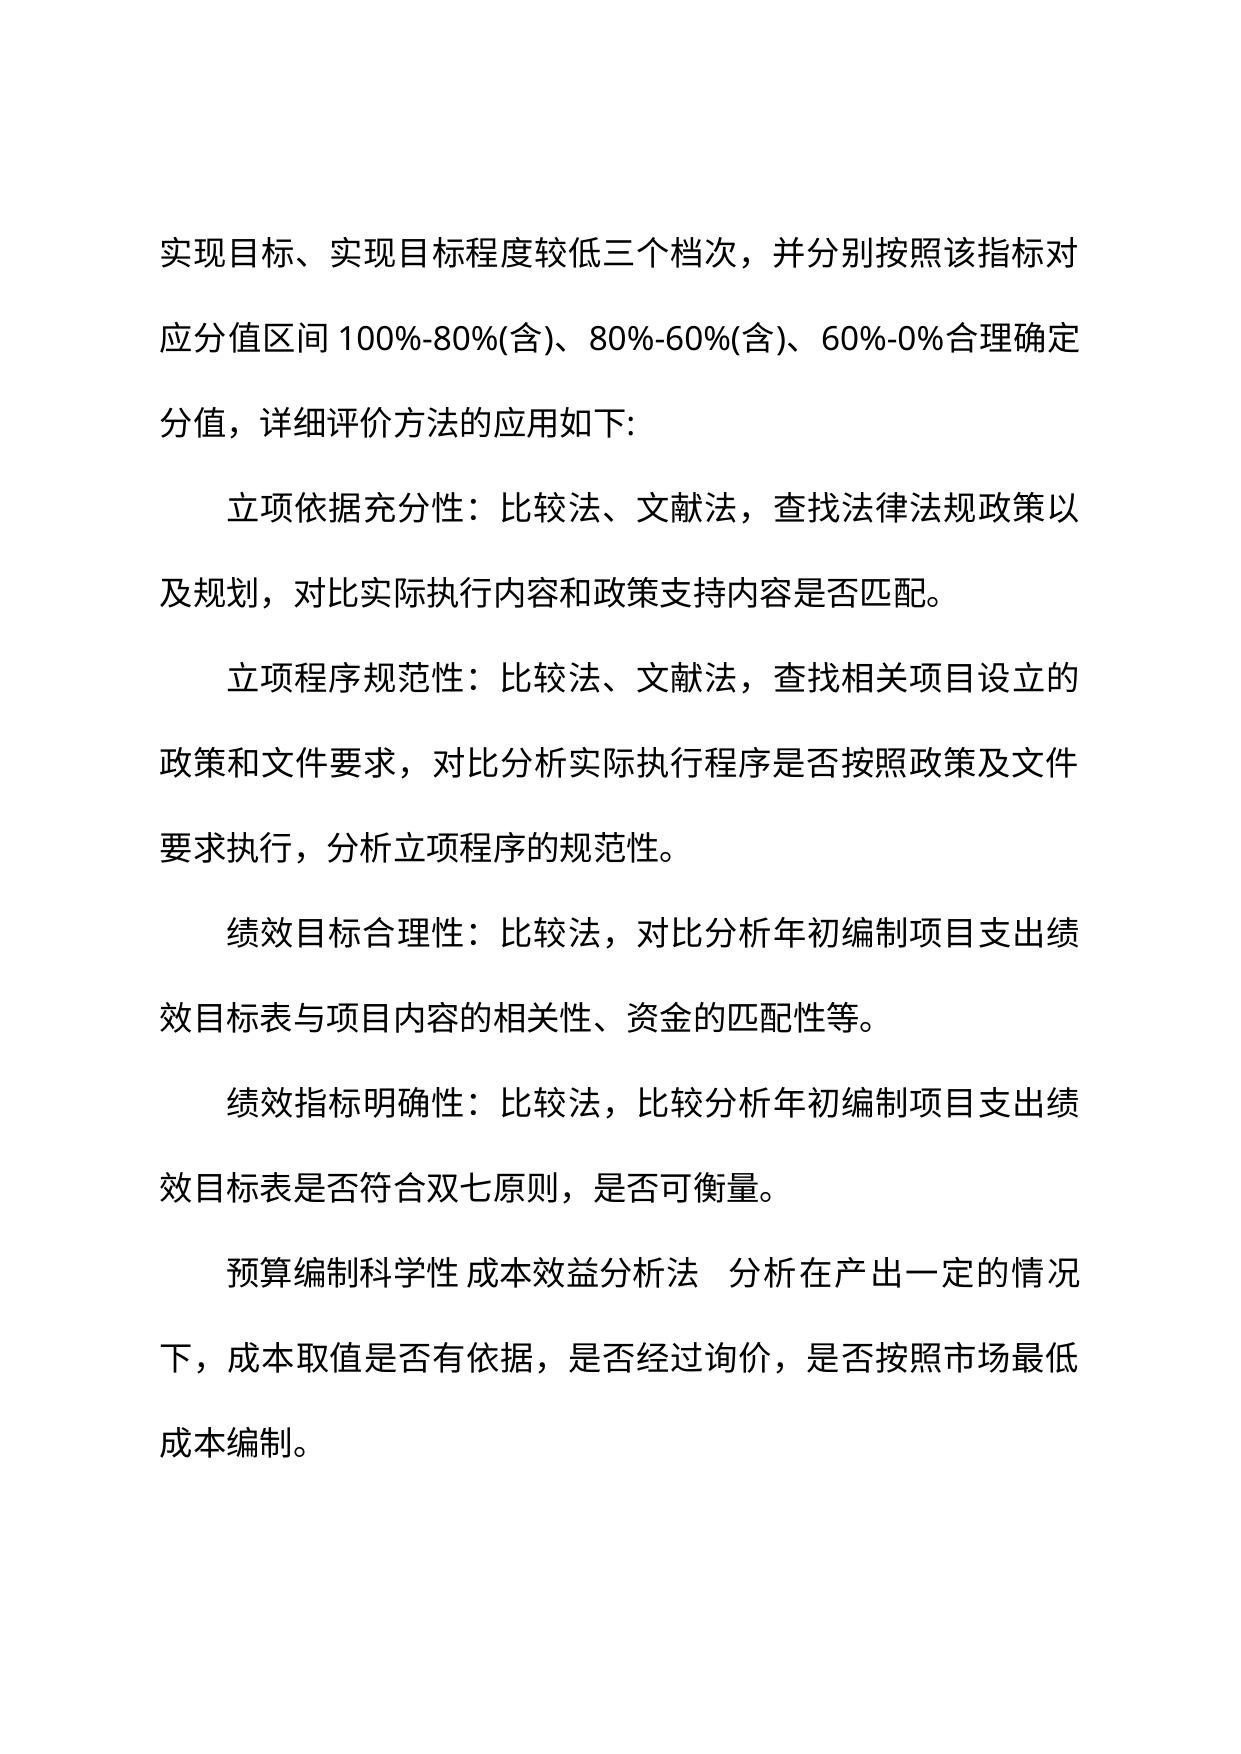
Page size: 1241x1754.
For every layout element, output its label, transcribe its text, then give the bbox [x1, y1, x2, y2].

text 绩效目标合理性：比较法，对比分析年初编制项目支出绩效目标表与项目内容的相关性、资金的匹配性等。 [159, 889, 1081, 1059]
text 立项依据充分性：比较法、文献法，查找法律法规政策以及规划，对比实际执行内容和政策支持内容是否匹配。 [159, 464, 1081, 634]
text 绩效指标明确性：比较法，比较分析年初编制项目支出绩效目标表是否符合双七原则，是否可衡量。 [159, 1059, 1081, 1229]
text 预算编制科学性 成本效益分析法 分析在产出一定的情况下，成本取值是否有依据，是否经过询价，是否按照市场最低成本编制。 [159, 1229, 1085, 1548]
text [159, 209, 1081, 464]
text 立项程序规范性：比较法、文献法，查找相关项目设立的政策和文件要求，对比分析实际执行程序是否按照政策及文件要求执行，分析立项程序的规范性。 [159, 634, 1081, 889]
